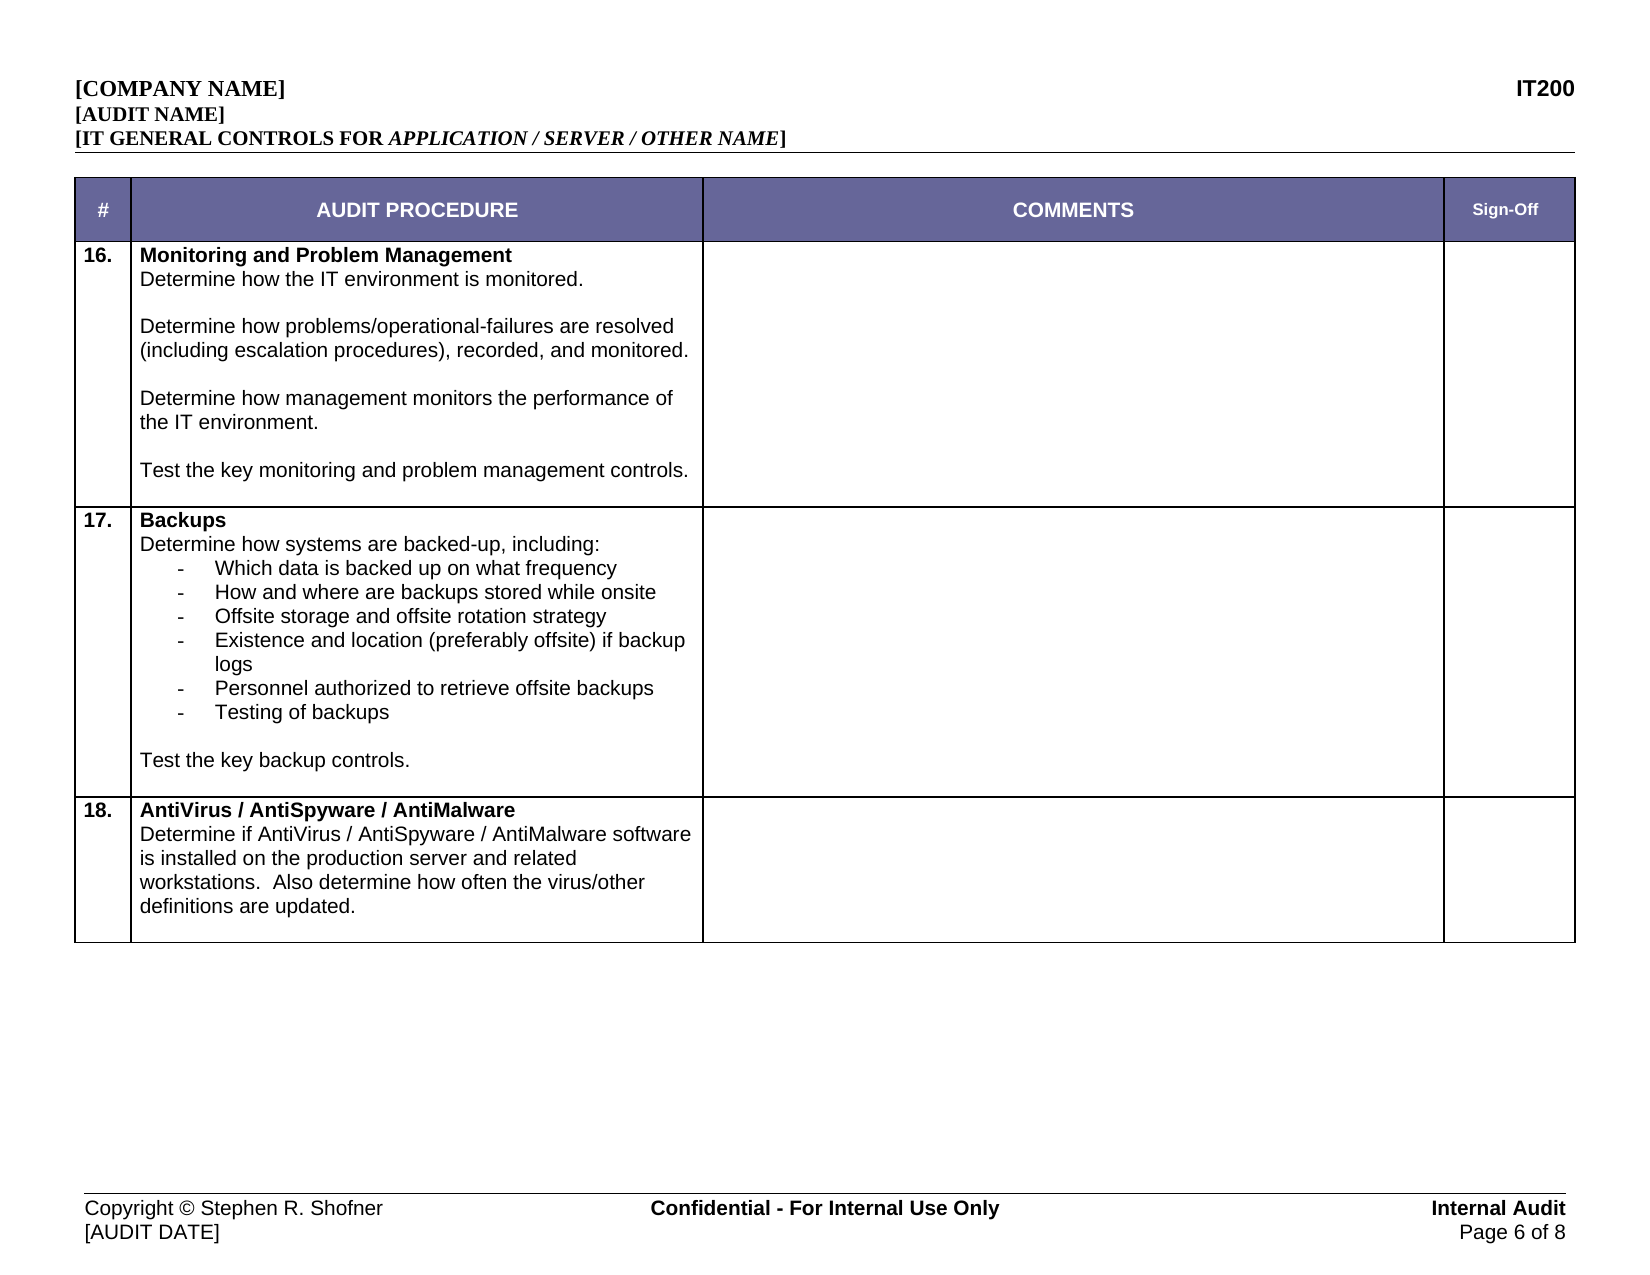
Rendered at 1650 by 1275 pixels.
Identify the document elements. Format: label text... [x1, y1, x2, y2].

table_cell AntiVirus / AntiSpyware / AntiMalware Determine if AntiVirus / AntiSpyware / AntiMalware software is installed on the production server and related workstations. Also determine how often the virus/other definitions are updated. [132, 798, 702, 942]
table_cell [1445, 242, 1574, 506]
table_cell [76, 242, 130, 506]
table_header # [76, 178, 130, 241]
table_header Sign-Off [1445, 178, 1574, 241]
table_cell [76, 798, 130, 942]
table_cell Backups Determine how systems are backed-up, including: Which data is backed up on what frequency How and where are backups stored while onsite Offsite storage and offsite rotation strategy Existence and location (preferably offsite) if backup logs Personnel authorized to retrieve offsite backups Testing of backups Test the key backup controls. [132, 508, 702, 796]
table_header AUDIT PROCEDURE [132, 178, 702, 241]
table_cell [704, 798, 1443, 942]
table_cell [704, 508, 1443, 796]
table_cell Monitoring and Problem Management Determine how the IT environment is monitored. Determine how problems/operational-failures are resolved (including escalation procedures), recorded, and monitored. Determine how management monitors the performance of the IT environment. Test the key monitoring and problem management controls. [132, 242, 702, 506]
table_cell [1445, 798, 1574, 942]
table_cell [76, 508, 130, 796]
table_cell [704, 242, 1443, 506]
table_header COMMENTS [704, 178, 1443, 241]
table_cell [1445, 508, 1574, 796]
